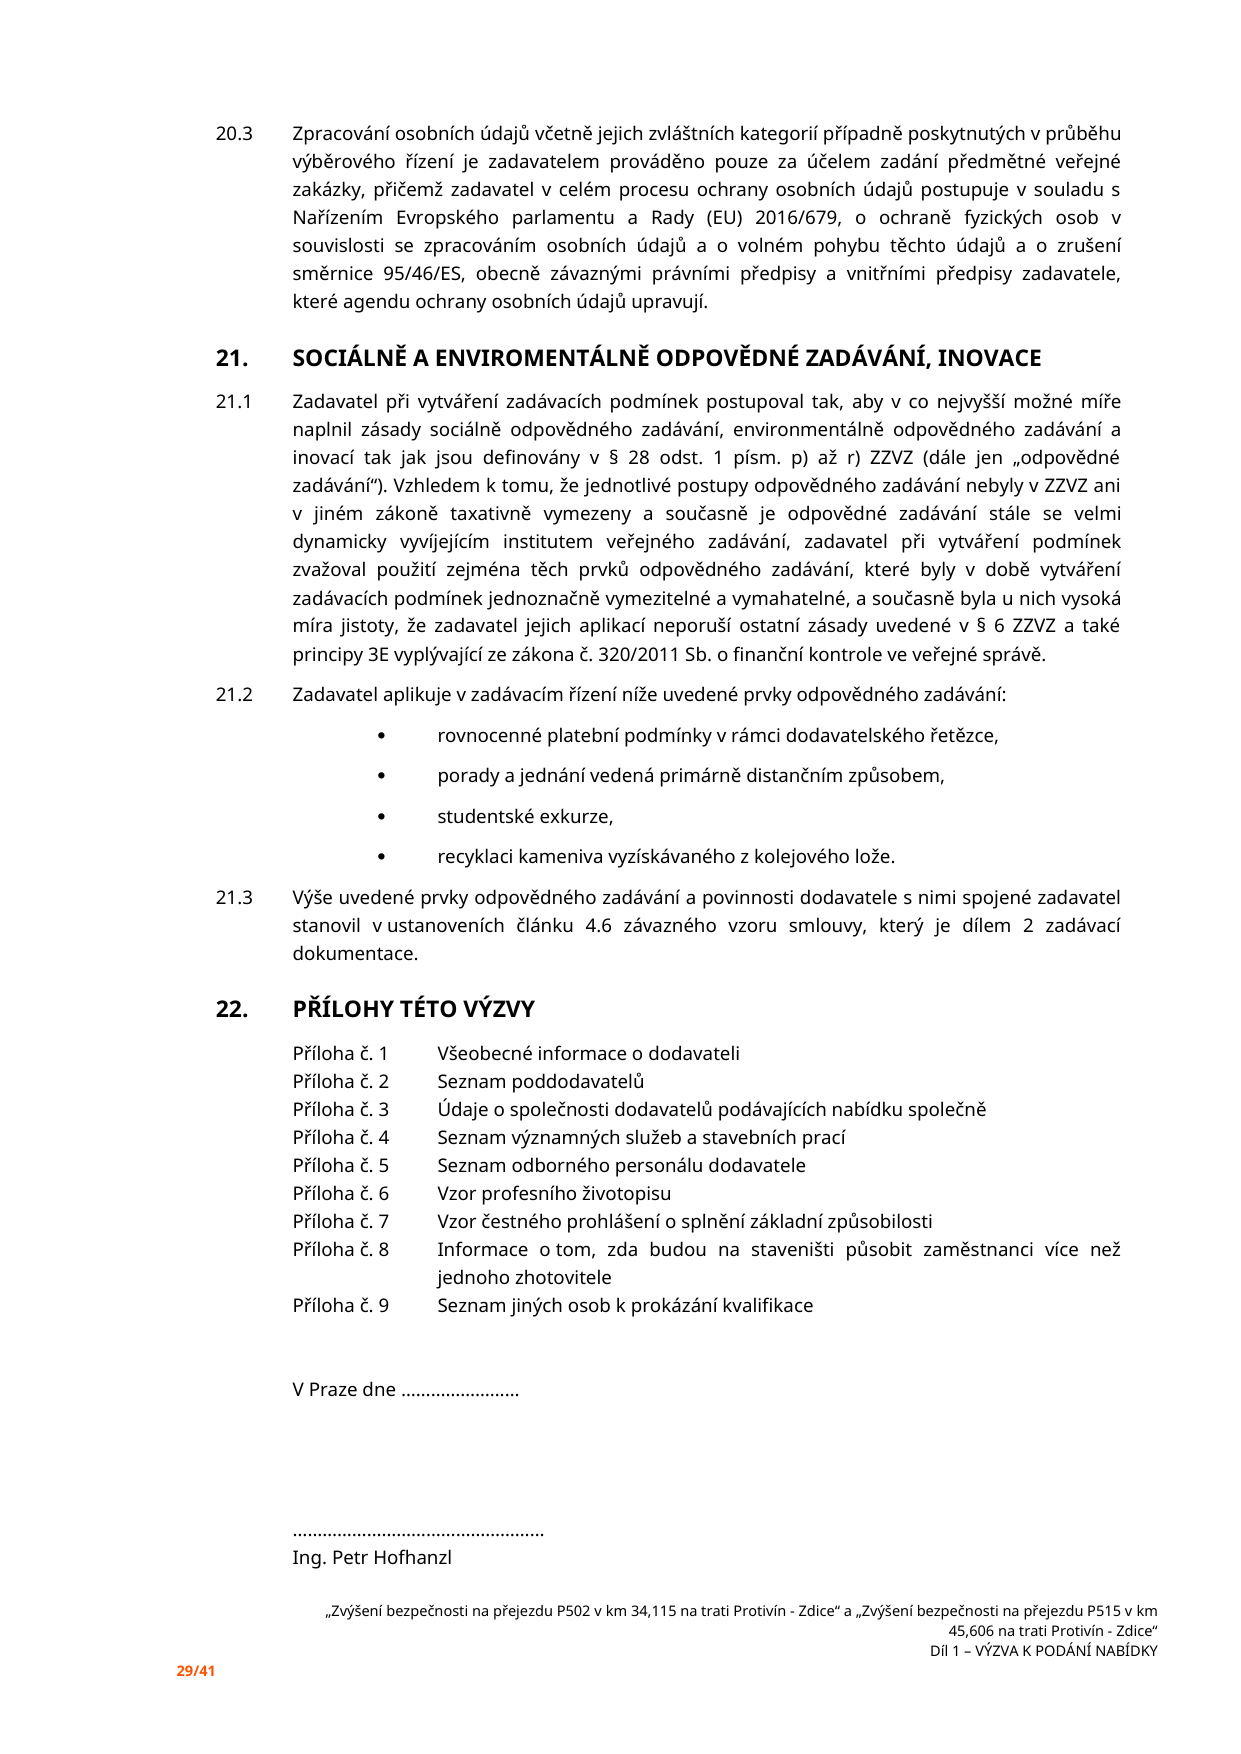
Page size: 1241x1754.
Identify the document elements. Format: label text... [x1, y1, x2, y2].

text Příloha č. 1 Všeobecné informace o dodavateli [292, 1040, 1122, 1065]
text Výše uvedené prvky odpovědného zadávání a povinnosti dodavatele s nimi spojené zadavatel stanovil v ustanoveních článku 4.6 závazného vzoru smlouvy, který je dílem 2 zadávací dokumentace. [216, 884, 1122, 966]
text Příloha č. 8 Informace o tom, zda budou na staveništi působit zaměstnanci více než jednoho zhotovitele [292, 1236, 1122, 1289]
text Zadavatel při vytváření zadávacích podmínek postupoval tak, aby v co nejvyšší možné míře naplnil zásady sociálně odpovědného zadávání, environmentálně odpovědného zadávání a inovací tak jak jsou definovány v § 28 odst. 1 písm. p) až r) ZZVZ (dále jen „odpovědné zadávání“). Vzhledem k tomu, že jednotlivé postupy odpovědného zadávání nebyly v ZZVZ ani v jiném zákoně taxativně vymezeny a současně je odpovědné zadávání stále se velmi dynamicky vyvíjejícím institutem veřejného zadávání, zadavatel při vytváření podmínek zvažoval použití zejména těch prvků odpovědného zadávání, které byly v době vytváření zadávacích podmínek jednoznačně vymezitelné a vymahatelné, a současně byla u nich vysoká míra jistoty, že zadavatel jejich aplikací neporuší ostatní zásady uvedené v § 6 ZZVZ a také principy 3E vyplývající ze zákona č. 320/2011 Sb. o finanční kontrole ve veřejné správě. [216, 389, 1122, 666]
text PŘÍLOHY TÉTO VÝZVY [216, 993, 1122, 1024]
text Zpracování osobních údajů včetně jejich zvláštních kategorií případně poskytnutých v průběhu výběrového řízení je zadavatelem prováděno pouze za účelem zadání předmětné veřejné zakázky, přičemž zadavatel v celém procesu ochrany osobních údajů postupuje v souladu s Nařízením Evropského parlamentu a Rady (EU) 2016/679, o ochraně fyzických osob v souvislosti se zpracováním osobních údajů a o volném pohybu těchto údajů a o zrušení směrnice 95/46/ES, obecně závaznými právními předpisy a vnitřními předpisy zadavatele, které agendu ochrany osobních údajů upravují. [216, 121, 1122, 314]
text Příloha č. 7 Vzor čestného prohlášení o splnění základní způsobilosti [292, 1208, 1122, 1233]
text Příloha č. 9 Seznam jiných osob k prokázání kvalifikace [292, 1292, 1122, 1318]
text Příloha č. 6 Vzor profesního životopisu [292, 1180, 1122, 1206]
text Zadavatel aplikuje v zadávacím řízení níže uvedené prvky odpovědného zadávání: [216, 681, 1122, 707]
text Ing. Petr Hofhanzl [292, 1544, 1122, 1570]
list studentské exkurze, [378, 803, 1122, 828]
text Příloha č. 5 Seznam odborného personálu dodavatele [292, 1152, 1122, 1177]
text Příloha č. 4 Seznam významných služeb a stavebních prací [292, 1124, 1122, 1149]
text Příloha č. 3 Údaje o společnosti dodavatelů podávajících nabídku společně [292, 1096, 1122, 1121]
text SOCIÁLNĚ A ENVIROMENTÁLNĚ ODPOVĚDNÉ ZADÁVÁNÍ, INOVACE [216, 342, 1122, 373]
list recyklaci kameniva vyzískávaného z kolejového lože. [378, 843, 1122, 869]
list porady a jednání vedená primárně distančním způsobem, [378, 762, 1122, 788]
text Příloha č. 2 Seznam poddodavatelů [292, 1068, 1122, 1093]
text …………………………………………… [292, 1516, 1122, 1542]
text V Praze dne …………………… [292, 1376, 1122, 1402]
list rovnocenné platební podmínky v rámci dodavatelského řetězce, [378, 722, 1122, 747]
